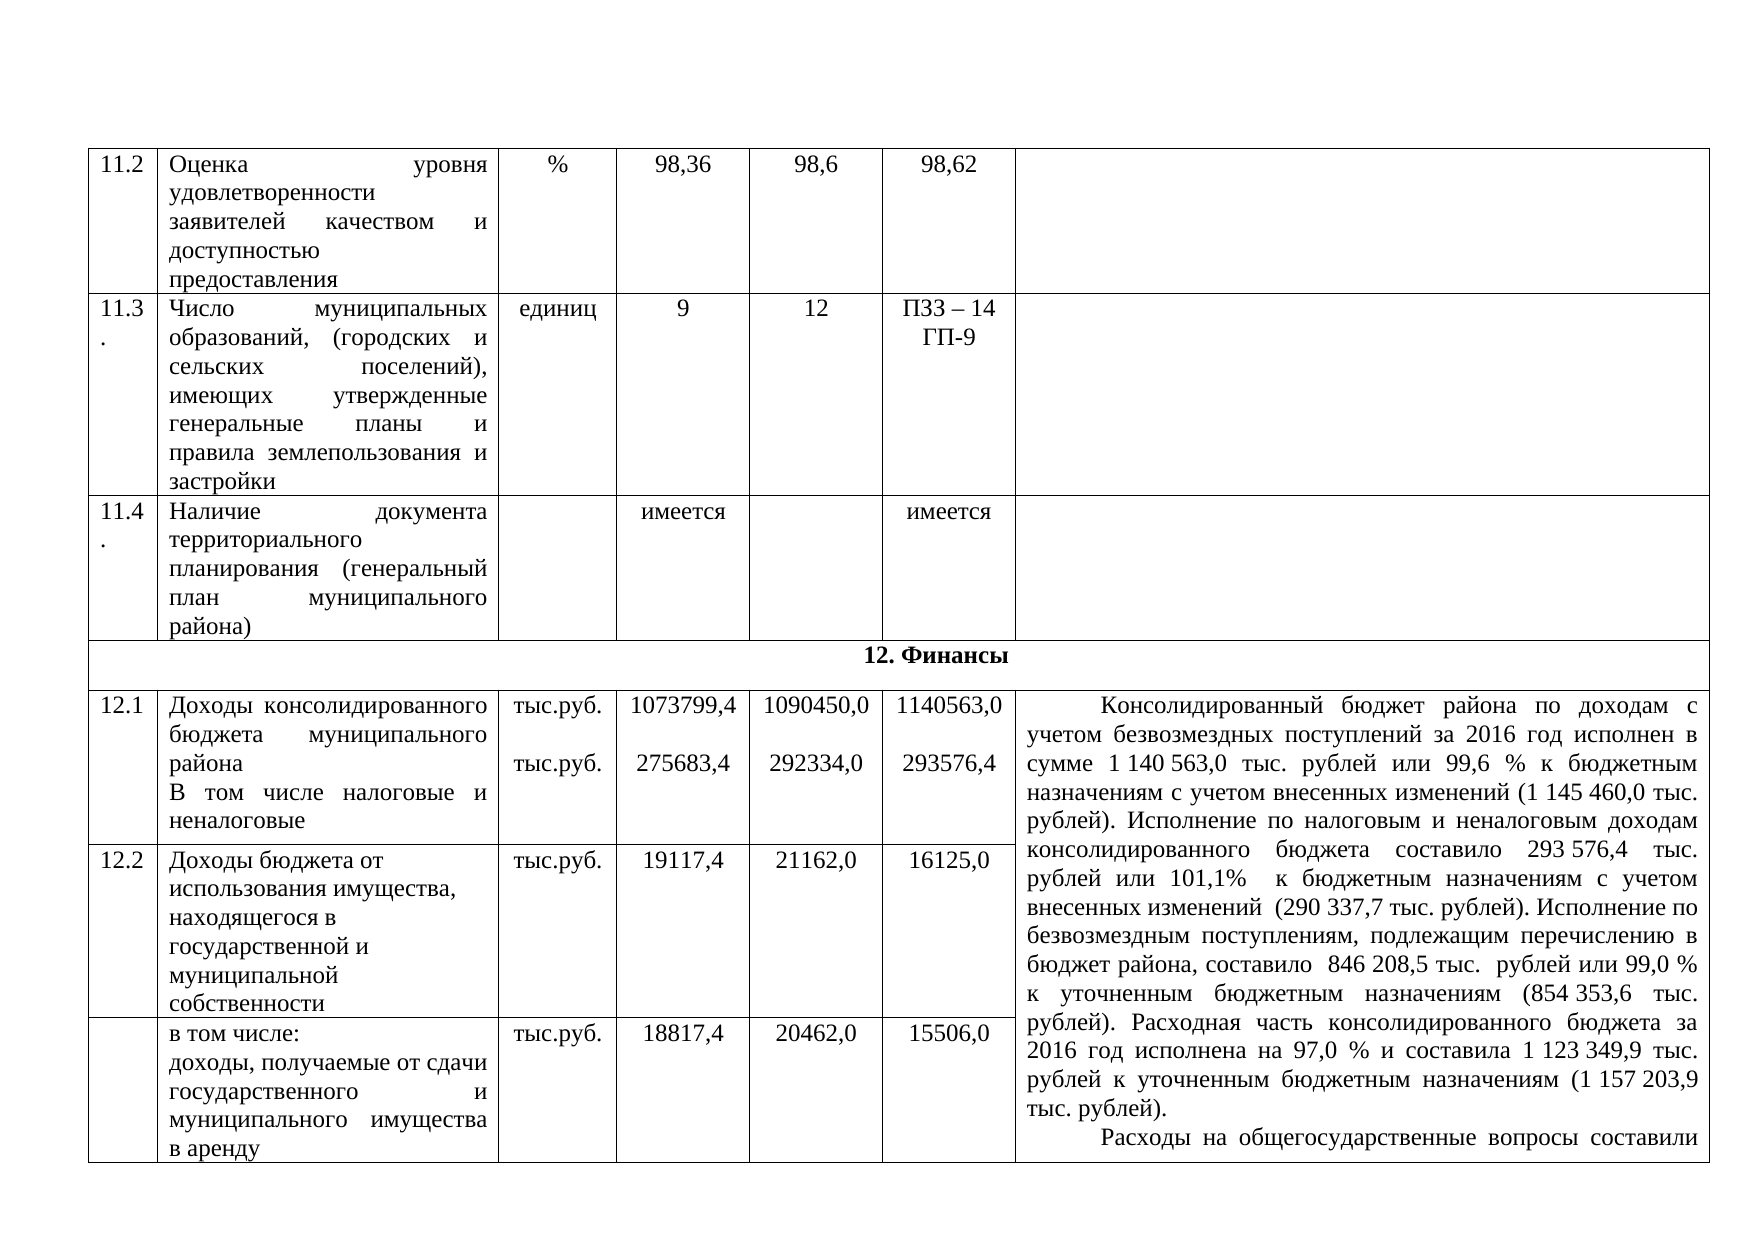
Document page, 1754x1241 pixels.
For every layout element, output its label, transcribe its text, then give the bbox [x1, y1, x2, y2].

table_cell 11.3. [89, 294, 157, 495]
table_cell единиц [499, 294, 616, 495]
table_cell имеется [617, 496, 749, 639]
table_cell 98,62 [883, 149, 1015, 292]
table_cell 98,6 [750, 149, 882, 292]
table_cell 1090450,0 292334,0 [750, 691, 882, 844]
table_cell 1140563,0 293576,4 [883, 691, 1015, 844]
table_cell 20462,0 [750, 1018, 882, 1162]
table_cell тыс.руб. [499, 845, 616, 1017]
table_cell тыс.руб. [499, 1018, 616, 1162]
table_cell 15506,0 [883, 1018, 1015, 1162]
table_cell 12. Финансы [89, 641, 1709, 689]
table_cell 11.2 [89, 149, 157, 292]
table_cell Доходы бюджета от использования имущества, находящегося в государственной и муниципальной собственности [158, 845, 498, 1017]
table_cell 12.2 [89, 845, 157, 1017]
table_cell % [499, 149, 616, 292]
table_cell в том числе: доходы, получаемые от сдачи государственного и муниципального имущества в аренду [158, 1018, 498, 1162]
table_cell ПЗЗ – 14 ГП-9 [883, 294, 1015, 495]
table_cell [499, 496, 616, 639]
table_cell тыс.руб. тыс.руб. [499, 691, 616, 844]
table_cell имеется [883, 496, 1015, 639]
table_cell [1016, 149, 1709, 292]
table_cell [89, 1018, 157, 1162]
table_cell [1016, 294, 1709, 495]
table_cell [1016, 496, 1709, 639]
table_cell Число муниципальных образований, (городских и сельских поселений), имеющих утвержденные генеральные планы и правила землепользования и застройки [158, 294, 498, 495]
table_cell 12 [750, 294, 882, 495]
table_cell Оценка уровня удовлетворенности заявителей качеством и доступностью предоставления [158, 149, 498, 292]
table_cell 98,36 [617, 149, 749, 292]
table_cell 21162,0 [750, 845, 882, 1017]
table_cell 11.4. [89, 496, 157, 639]
table_cell 18817,4 [617, 1018, 749, 1162]
table_cell 9 [617, 294, 749, 495]
table_cell Доходы консолидированного бюджета муниципального района В том числе налоговые и неналоговые [158, 691, 498, 844]
table_cell 1073799,4 275683,4 [617, 691, 749, 844]
table_cell 16125,0 [883, 845, 1015, 1017]
table_cell Консолидированный бюджет района по доходам с учетом безвозмездных поступлений за 2016 год исполнен в сумме 1 140 563,0 тыс. рублей или 99,6 % к бюджетным назначениям с учетом внесенных изменений (1 145 460,0 тыс. рублей). Исполнение по налоговым и неналоговым доходам консолидированного бюджета составило 293 576,4 тыс. рублей или 101,1% к бюджетным назначениям с учетом внесенных изменений (290 337,7 тыс. рублей). Исполнение по безвозмездным поступлениям, подлежащим перечислению в бюджет района, составило 846 208,5 тыс. рублей или 99,0 % к уточненным бюджетным назначениям (854 353,6 тыс. рублей). Расходная часть консолидированного бюджета за 2016 год исполнена на 97,0 % и составила 1 123 349,9 тыс. рублей к уточненным бюджетным назначениям (1 157 203,9 тыс. рублей). Расходы на общегосударственные вопросы составили 130 465,7 тыс. рублей или 11,6 % от объема бюджета; Расходы на национальную оборону составили 3 628,4 тыс. рублей или 0,3% от объема бюджета; Расходы на национальную безопасность и правоохранительную деятельность составили 2 381,7 тыс. рублей или 0,2 % от объема бюджета; Расходы на национальную экономику составили 133 725,3 тыс. рублей или 11,9 % от объема расходов (в том числе сельское хозяйство 2 137,8 тыс. рублей, транспорт 710,3 тыс. рублей, дорожное хозяйство 121 205,3 тыс. рублей, прочие мероприятия 9 671,8 тыс. рублей). Расходы по разделу «Жилищно-коммунальное хозяйство» составили 108 104,3 тыс. рублей или 9,6 % от объема бюджета (из них расходы на коммунальное хозяйство составили 46 645,0 тыс. рублей, на жилищное хозяйство 50 349,9 тыс. рублей, на благоустройство 8 223,0 тыс. рублей, прочие вопросы в области жилищно-коммунального хозяйства 2 886,2 тыс. рублей); Расходы на образование составили 600 636,0 тыс. руб. или 53,5 % от объема бюджета (из них дошкольное образование 137 574,7 тыс. рублей, общее образование 442 181,5 тыс. рублей, молодежная политика 5 487,1 тыс. рублей, прочие вопросы в области образования 15 392,6 тыс. рублей); Расходы по культуре составили 51 482,0 тыс. рублей или 4,6 % от объема бюджета. По разделу «Социальная политика» исполнение составило 42 911,6 тыс. рублей или 3,8 % к объему консолидированного бюджета По разделу «Физическая культура и спорт» расходы составили 8 343,5 тыс. рублей или 0,7 % от объема бюджета. По разделу «Средства массовой информации» исполнение составило 976,0 тыс. рублей или 0,1% от объема бюджета. По разделу «Обслуживание муниципального долга» расходы составили 2 410,4 тыс. рублей или 0,2% от объема бюджета. [1016, 691, 1709, 1162]
table_cell 19117,4 [617, 845, 749, 1017]
table_cell Наличие документа территориального планирования (генеральный план муниципального района) [158, 496, 498, 639]
table_cell 12.1 [89, 691, 157, 844]
table_cell [750, 496, 882, 639]
